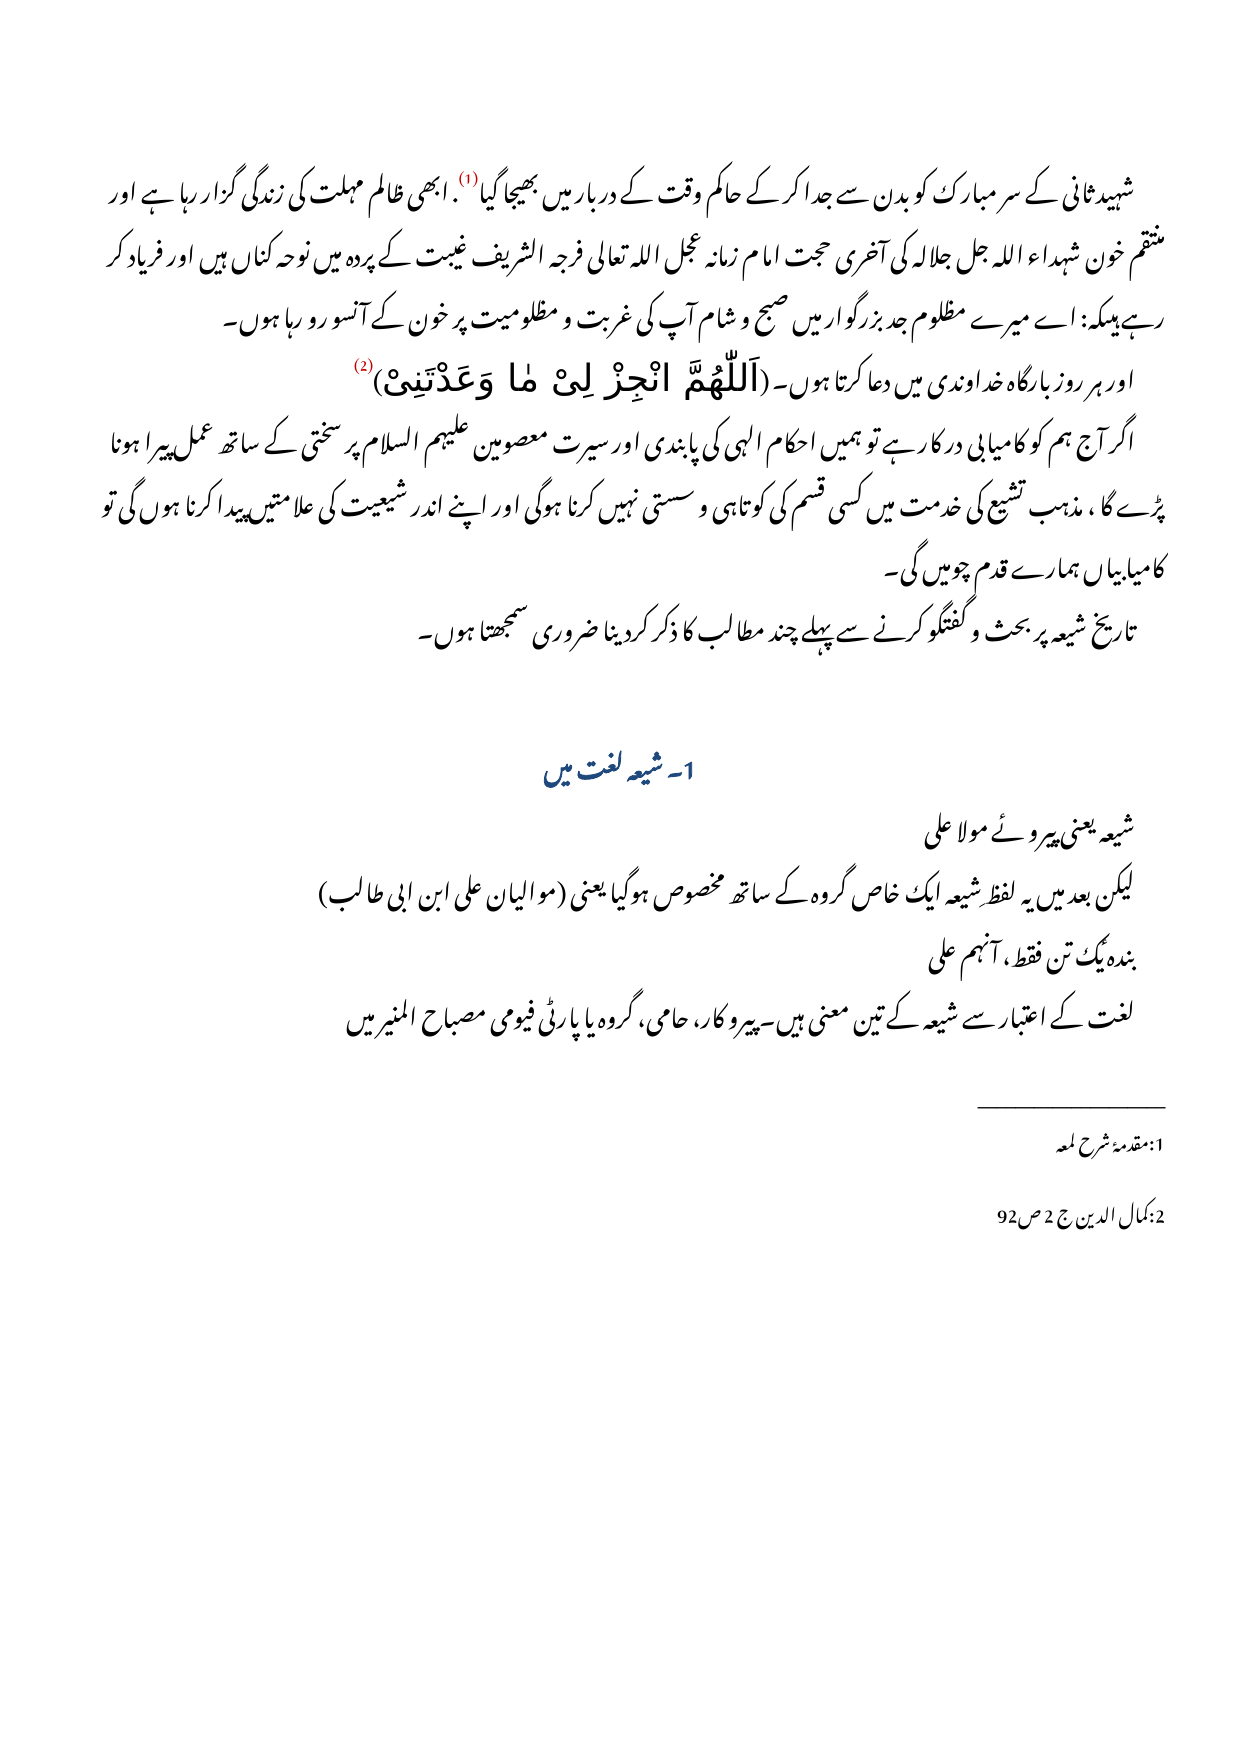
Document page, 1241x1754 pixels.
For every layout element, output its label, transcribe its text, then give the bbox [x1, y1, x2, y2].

text شیعہ یعنی پیرو ئے مولا علی [75, 794, 1165, 856]
subtitle 1۔ شیعہ لغت میں [75, 731, 1165, 794]
text لیکن بعد میں یہ لفظ ِشیعہ ایک خاص گروہ کے ساتھ مخصوص ہوگیا یعنی (موالیان علی ابن ابی طالب) [75, 856, 1165, 919]
text لغت کے اعتبار سے شیعہ کے تین معنی ہیں۔ پیرو کار، حامی، گروہ یا پارٹی فیومی مصباح المنیر میں [75, 981, 1165, 1044]
text 2:کمال الدین ج 2 ص92 [75, 1187, 1165, 1234]
text شہید ثانی کے سر مبارک کو بدن سے جدا کر کے حاکم وقت کے دربار میں بھیجا گیا(1). ابھی ظالم مہلت کی زندگی گزار رہا ہے اور منتقم خون شہداء اللہ جل جلالہ کی آخری حجت اما م زمانہ عجل اللہ تعالی فرجہ الشریف غیبت کے پردہ میں نوحہ کناں ہیں اور فریاد کر رہے ہیںکہ: اے میرے مظلوم جد بزرگوار میں صبح و شام آپ کی غربت و مظلومیت پر خون کے آنسو رو رہا ہوں۔ [75, 156, 1165, 344]
text اگر آج ہم کو کامیابی در کار ہے تو ہمیں احکام الہی کی پابندی اور سیرت معصومین علیہم السلام پر سختی کے ساتھ عمل پیرا ہونا پڑے گا ، مذہب تشیع کی خدمت میں کسی قسم کی کوتاہی و سستی نہیں کرنا ہوگی اور اپنے اندر شیعیت کی علامتیں پیدا کرنا ہوں گی تو کامیابیاں ہمارے قدم چومیں گی۔ [75, 406, 1165, 594]
text تاریخ شیعہ پر بحث و گفتگو کرنے سے پہلے چند مطالب کا ذکر کردینا ضروری سمجھتا ہوں۔ [75, 594, 1165, 656]
text اور ہر روز بارگاہ خداوندی میں دعا کرتا ہوں۔ (اَللّٰهُمَّ انْجِزْ لِیْ مٰا وَعَدْتَنِیْ)(2) [75, 344, 1165, 406]
text ____________________ 1:مقدمۂ شرح لمعہ [75, 1069, 1165, 1162]
text بندہ ٔیک تن فقط، آنہم علی [75, 919, 1165, 981]
